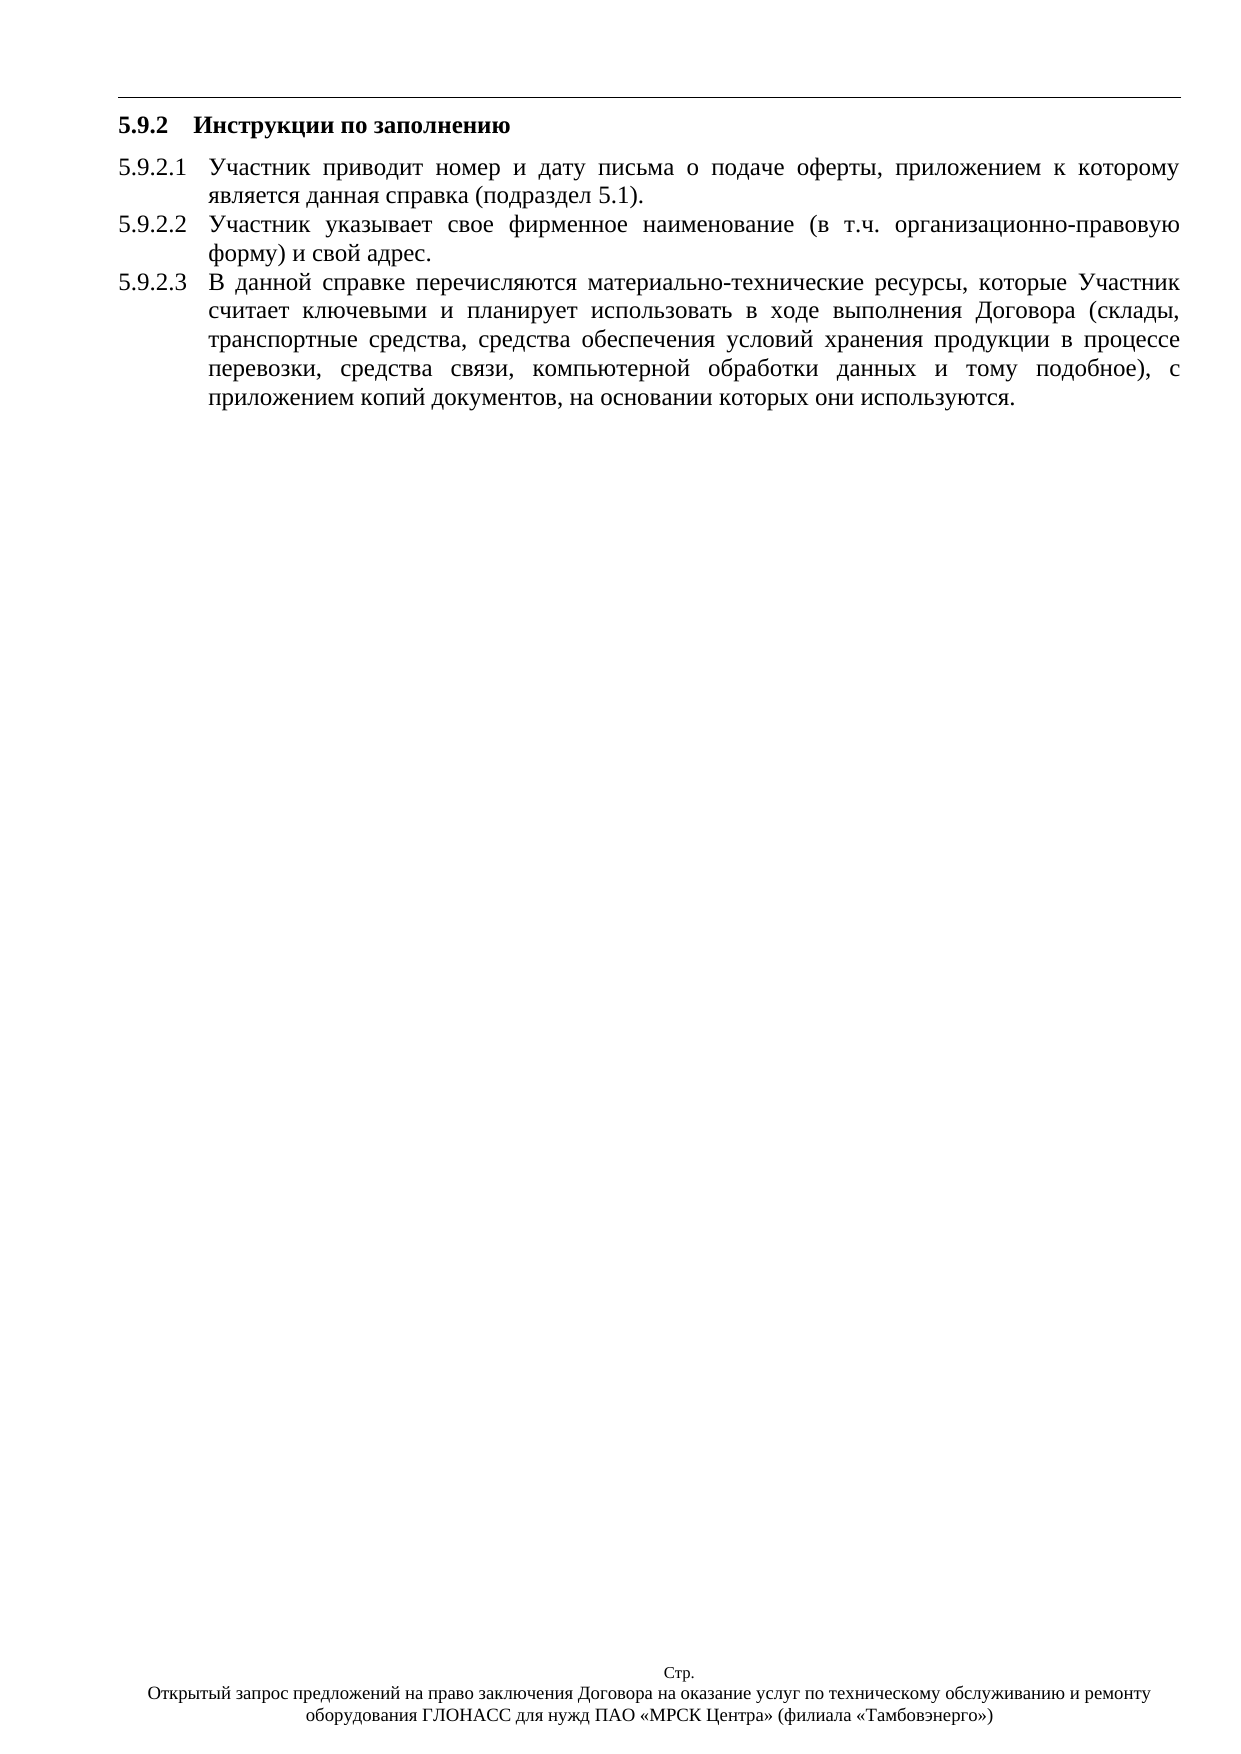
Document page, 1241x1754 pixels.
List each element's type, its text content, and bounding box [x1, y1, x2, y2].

subtitle Инструкции по заполнению [118, 111, 1181, 139]
list Участник приводит номер и дату письма о подаче оферты, приложением к которому является данная справка (подраздел 5.1). [118, 152, 1181, 209]
list Участник указывает свое фирменное наименование (в т.ч. организационно-правовую форму) и свой адрес. [118, 209, 1181, 267]
list В данной справке перечисляются материально-технические ресурсы, которые Участник считает ключевыми и планирует использовать в ходе выполнения Договора (склады, транспортные средства, средства обеспечения условий хранения продукции в процессе перевозки, средства связи, компьютерной обработки данных и тому подобное), с приложением копий документов, на основании которых они используются. [118, 267, 1181, 411]
